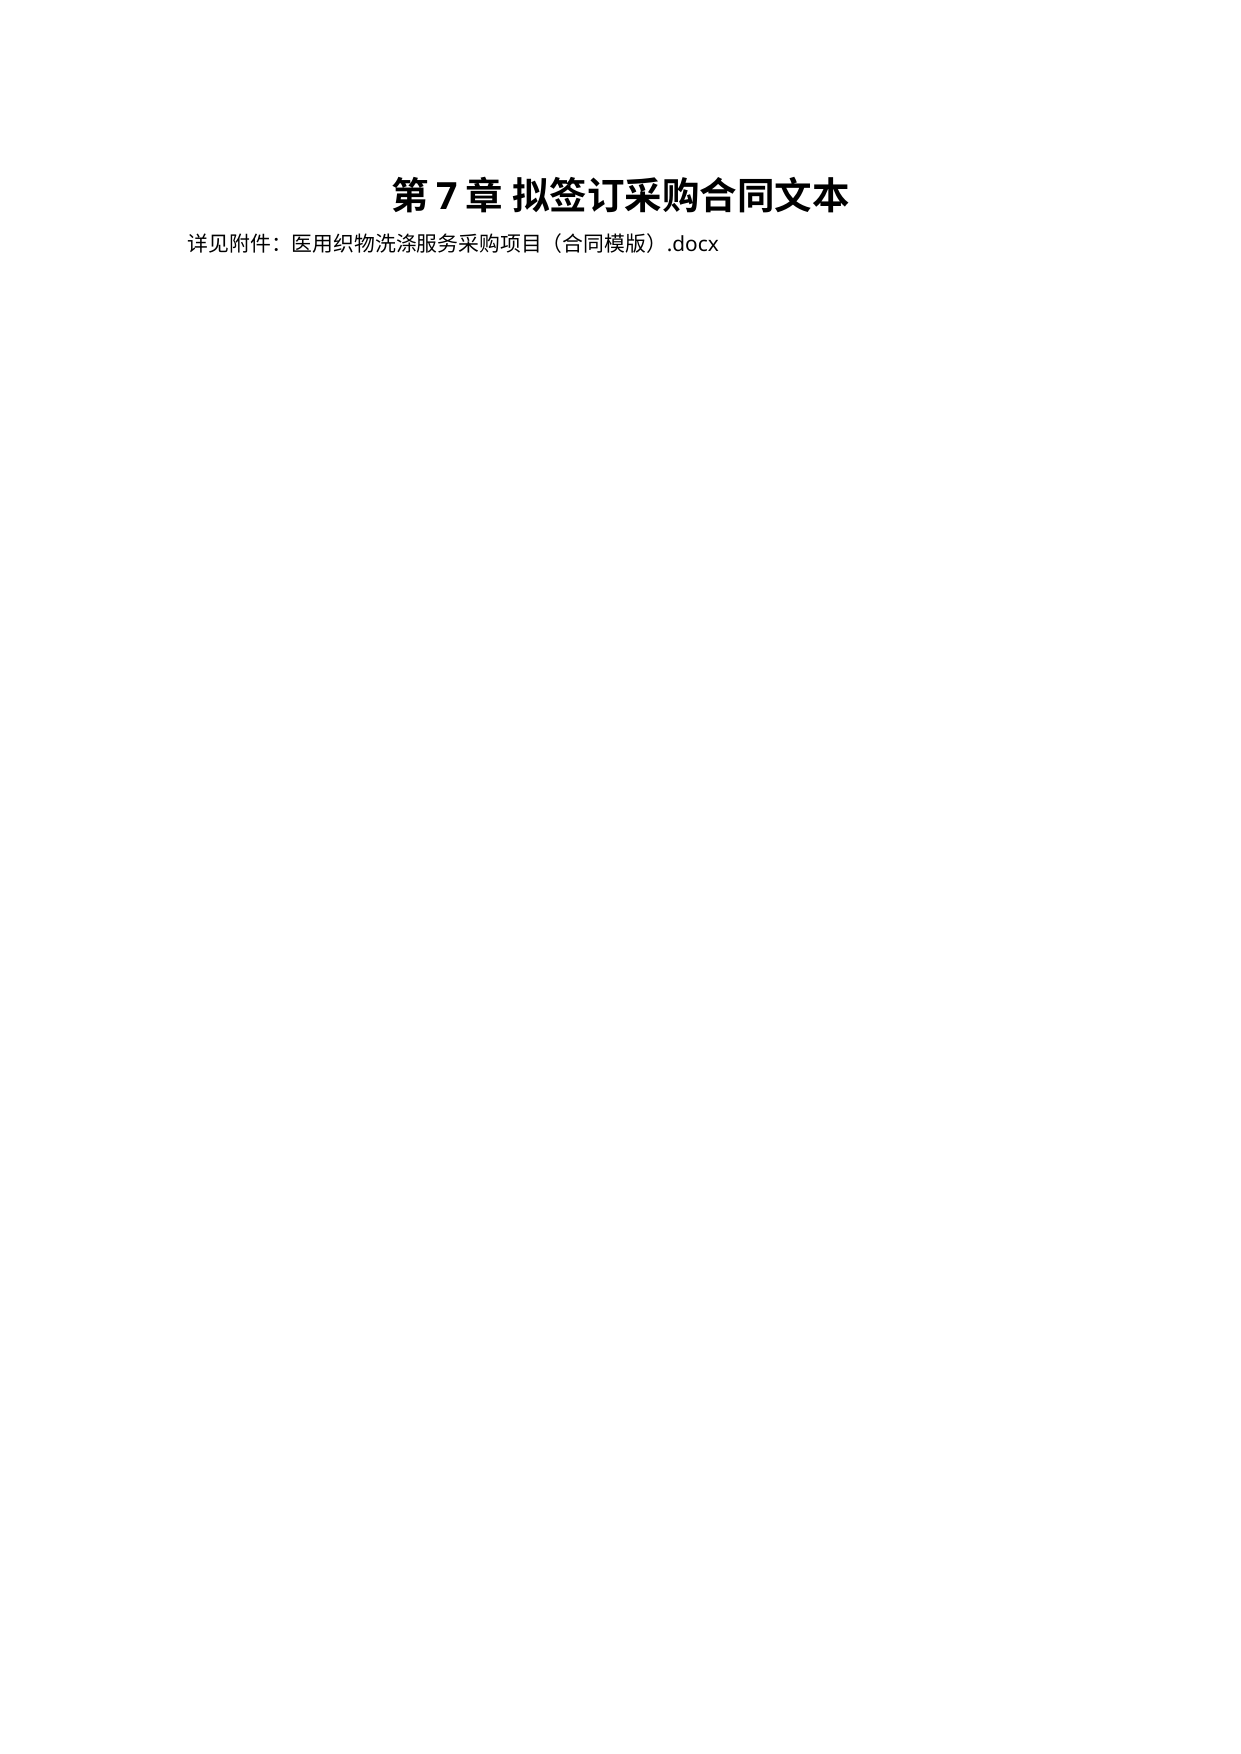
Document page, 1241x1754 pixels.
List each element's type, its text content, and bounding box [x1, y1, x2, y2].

text 详见附件：医用织物洗涤服务采购项目（合同模版）.docx [187, 227, 1053, 259]
text 第7章 拟签订采购合同文本 [187, 162, 1053, 227]
